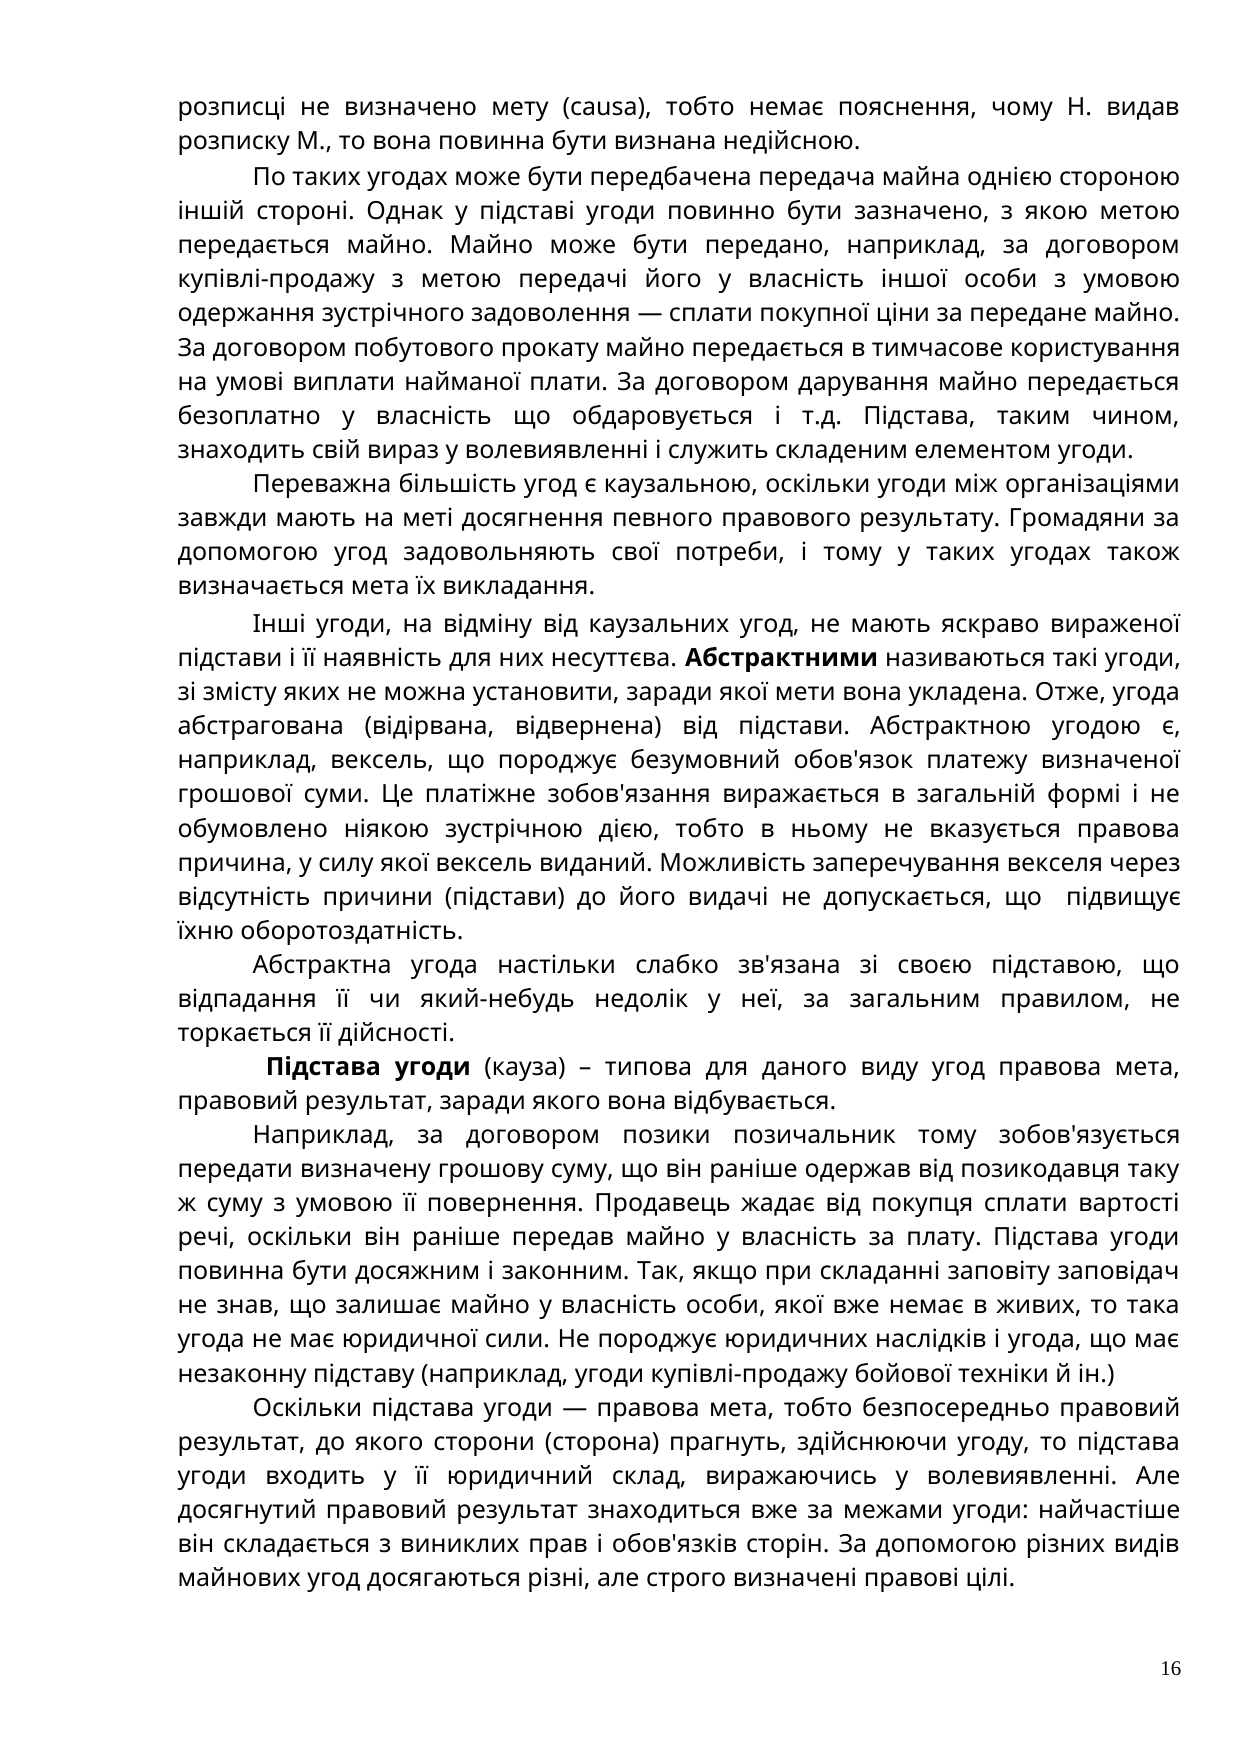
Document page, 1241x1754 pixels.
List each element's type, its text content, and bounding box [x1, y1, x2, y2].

text Переважна більшість угод є каузальною, оскільки угоди між організаціями завжди мають на меті досягнення певного правового результату. Громадяни за допомогою угод задовольняють свої потреби, і тому у таких угодах також визначається мета їх викладання. [177, 465, 1181, 602]
text Оскільки підстава угоди — правова мета, тобто безпосередньо правовий результат, до якого сторони (сторона) прагнуть, здійснюючи угоду, то підстава угоди входить у її юридичний склад, виражаючись у волевиявленні. Але досягнутий правовий результат знаходиться вже за межами угоди: найчастіше він складається з виниклих прав і обов'язків сторін. За допомогою різних видів майнових угод досягаються різні, але строго визначені правові цілі. [177, 1389, 1181, 1594]
text Наприклад, за договором позики позичальник тому зобов'язується передати визначену грошову суму, що він раніше одержав від позикодавця таку ж суму з умовою її повернення. Продавець жадає від покупця сплати вартості речі, оскільки він раніше передав майно у власність за плату. Підстава угоди повинна бути досяжним і законним. Так, якщо при складанні заповіту заповідач не знав, що залишає майно у власність особи, якої вже немає в живих, то така угода не має юридичної сили. Не породжує юридичних наслідків і угода, що має незаконну підставу (наприклад, угоди купівлі-продажу бойової техніки й ін.) [177, 1117, 1181, 1389]
text По таких угодах може бути передбачена передача майна однією стороною іншій стороні. Однак у підставі угоди повинно бути зазначено, з якою метою передається майно. Майно може бути передано, наприклад, за договором купівлі-продажу з метою передачі його у власність іншої особи з умовою одержання зустрічного задоволення — сплати покупної ціни за передане майно. За договором побутового прокату майно передається в тимчасове користування на умові виплати найманої плати. За договором дарування майно передається безоплатно у власність що обдаровується і т.д. Підстава, таким чином, знаходить свій вираз у волевиявленні і служить складеним елементом угоди. [177, 159, 1181, 465]
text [177, 89, 1181, 157]
text Підстава угоди (кауза) – типова для даного виду угод правова мета, правовий результат, заради якого вона відбувається. [177, 1049, 1181, 1117]
text Інші угоди, на відміну від каузальних угод, не мають яскраво вираженої підстави і її наявність для них несуттєва. Абстрактними називаються такі угоди, зі змісту яких не можна установити, заради якої мети вона укладена. Отже, угода абстрагована (відірвана, відвернена) від підстави. Абстрактною угодою є, наприклад, вексель, що породжує безумовний обов'язок платежу визначеної грошової суми. Це платіжне зобов'язання виражається в загальній формі і не обумовлено ніякою зустрічною дією, тобто в ньому не вказується правова причина, у силу якої вексель виданий. Можливість заперечування векселя через відсутність причини (підстави) до його видачі не допускається, що підвищує їхню оборотоздатність. [177, 606, 1181, 946]
text Абстрактна угода настільки слабко зв'язана зі своєю підставою, що відпадання її чи який-небудь недолік у неї, за загальним правилом, не торкається її дійсності. [177, 946, 1181, 1049]
